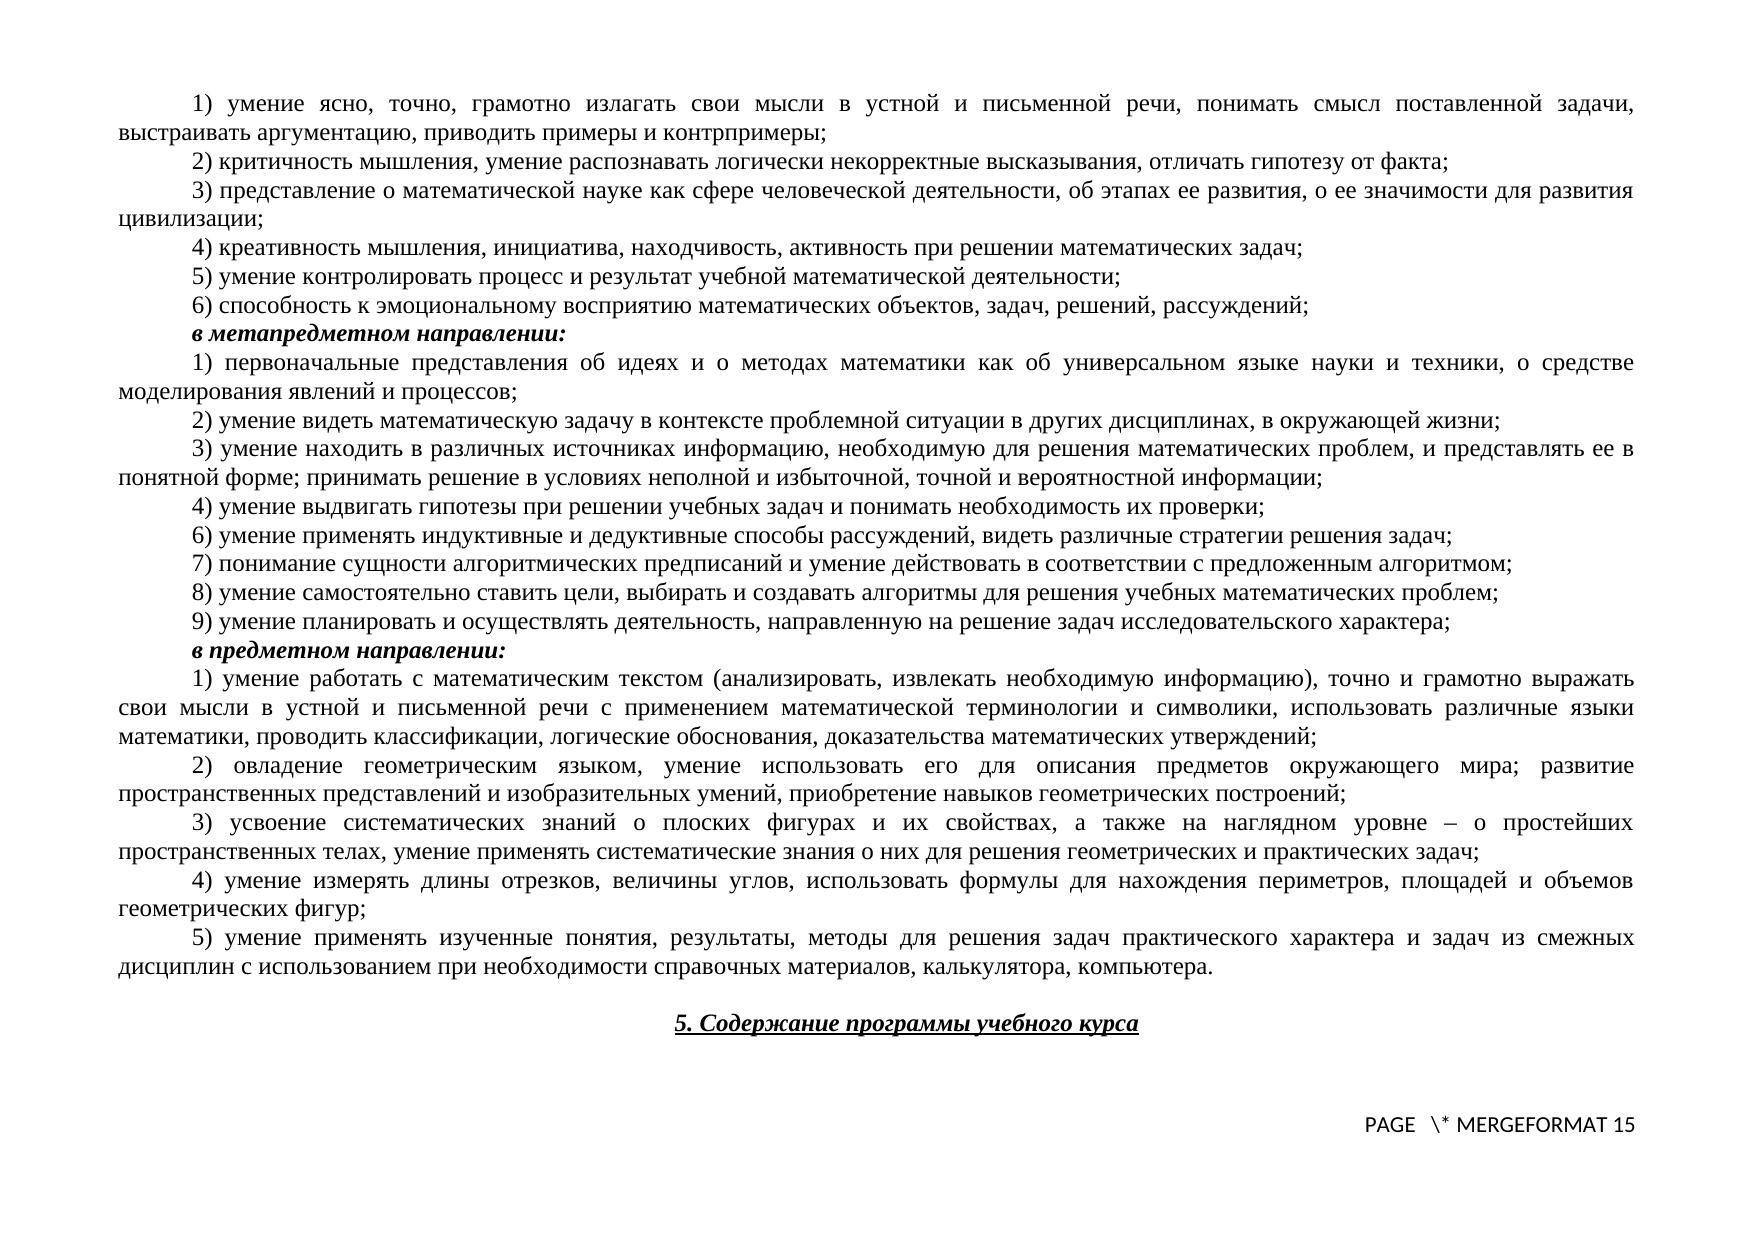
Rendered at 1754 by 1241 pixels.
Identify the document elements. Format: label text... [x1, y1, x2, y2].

text 5) умение контролировать процесс и результат учебной математической деятельности; [118, 261, 1636, 290]
text 5. Содержание программы учебного курса [118, 1008, 1636, 1037]
text в предметном направлении: [118, 635, 1636, 663]
text в метапредметном направлении: [118, 318, 1636, 347]
text 2) критичность мышления, умение распознавать логически некорректные высказывания, отличать гипотезу от факта; [118, 146, 1636, 175]
text 5) умение применять изученные понятия, результаты, методы для решения задач практического характера и задач из смежных дисциплин с использованием при необходимости справочных материалов, калькулятора, компьютера. [118, 922, 1636, 980]
text 8) умение самостоятельно ставить цели, выбирать и создавать алгоритмы для решения учебных математических проблем; [118, 577, 1636, 606]
text 1) умение ясно, точно, грамотно излагать свои мысли в устной и письменной речи, понимать смысл поставленной задачи, выстраивать аргументацию, приводить примеры и контрпримеры; [118, 88, 1636, 146]
text 4) креативность мышления, инициатива, находчивость, активность при решении математических задач; [118, 232, 1636, 261]
text 2) умение видеть математическую задачу в контексте проблемной ситуации в других дисциплинах, в окружающей жизни; [118, 405, 1636, 433]
text 4) умение выдвигать гипотезы при решении учебных задач и понимать необходимость их проверки; [118, 491, 1636, 520]
text 6) способность к эмоциональному восприятию математических объектов, задач, решений, рассуждений; [118, 290, 1636, 318]
text 4) умение измерять длины отрезков, величины углов, использовать формулы для нахождения периметров, площадей и объемов геометрических фигур; [118, 865, 1636, 922]
text 6) умение применять индуктивные и дедуктивные способы рассуждений, видеть различные стратегии решения задач; [118, 520, 1636, 548]
text 3) представление о математической науке как сфере человеческой деятельности, об этапах ее развития, о ее значимости для развития цивилизации; [118, 175, 1636, 232]
text 7) понимание сущности алгоритмических предписаний и умение действовать в соответствии с предложенным алгоритмом; [118, 548, 1636, 577]
text 1) первоначальные представления об идеях и о методах математики как об универсальном языке науки и техники, о средстве моделирования явлений и процессов; [118, 347, 1636, 405]
text 2) овладение геометрическим языком, умение использовать его для описания предметов окружающего мира; развитие пространственных представлений и изобразительных умений, приобретение навыков геометрических построений; [118, 750, 1636, 807]
text 1) умение работать с математическим текстом (анализировать, извлекать необходимую информацию), точно и грамотно выражать свои мысли в устной и письменной речи с применением математической терминологии и символики, использовать различные языки математики, проводить классификации, логические обоснования, доказательства математических утверждений; [118, 663, 1636, 750]
text 3) умение находить в различных источниках информацию, необходимую для решения математических проблем, и представлять ее в понятной форме; принимать решение в условиях неполной и избыточной, точной и вероятностной информации; [118, 433, 1636, 491]
text 9) умение планировать и осуществлять деятельность, направленную на решение задач исследовательского характера; [118, 606, 1636, 635]
text 3) усвоение систематических знаний о плоских фигурах и их свойствах, а также на наглядном уровне – о простейших пространственных телах, умение применять систематические знания о них для решения геометрических и практических задач; [118, 807, 1636, 865]
